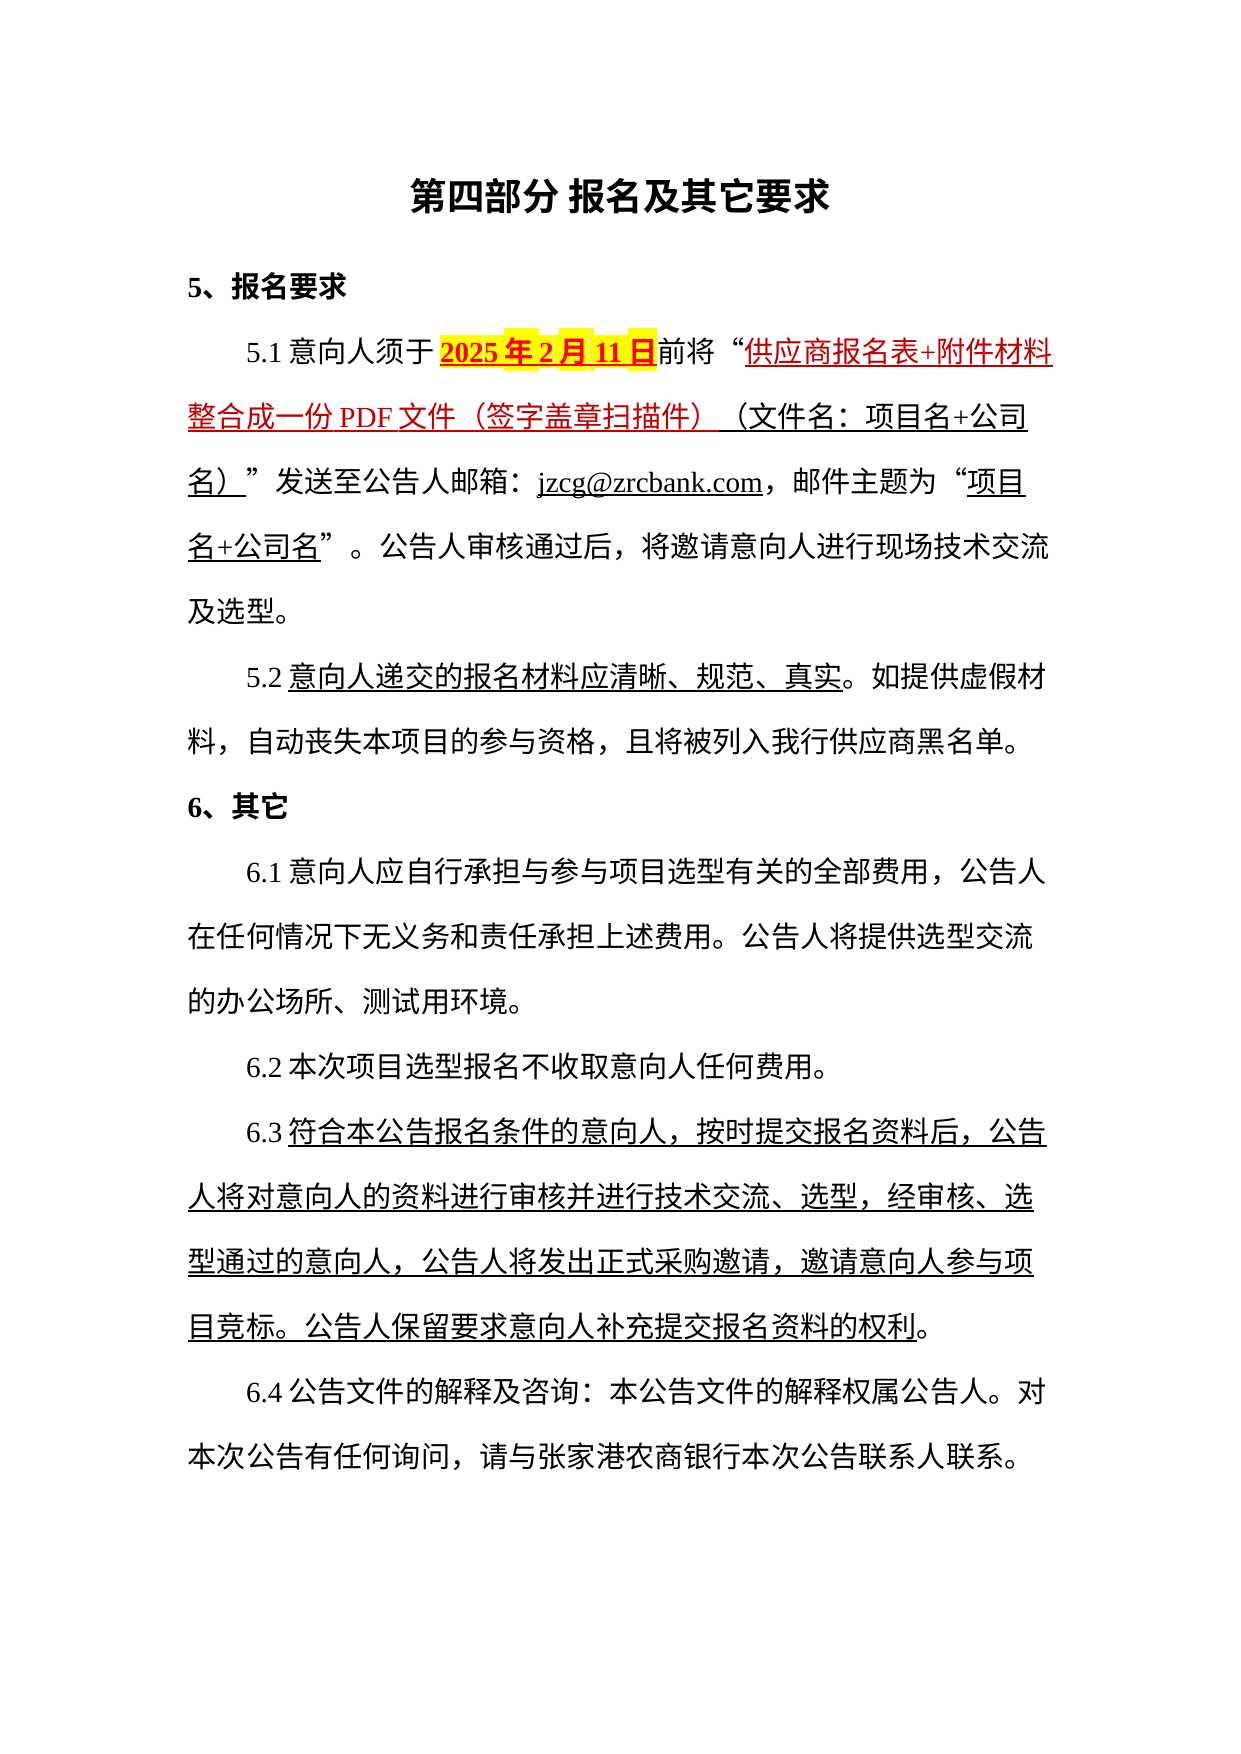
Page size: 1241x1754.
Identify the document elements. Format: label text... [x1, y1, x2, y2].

text 6.3符合本公告报名条件的意向人，按时提交报名资料后，公告人将对意向人的资料进行审核并进行技术交流、选型，经审核、选型通过的意向人，公告人将发出正式采购邀请，邀请意向人参与项目竞标。公告人保留要求意向人补充提交报名资料的权利。 [187, 1097, 1053, 1357]
subtitle 第四部分 报名及其它要求 [187, 162, 1053, 227]
text 6.1意向人应自行承担与参与项目选型有关的全部费用，公告人在任何情况下无义务和责任承担上述费用。公告人将提供选型交流的办公场所、测试用环境。 [187, 837, 1053, 1032]
text 6.4公告文件的解释及咨询：本公告文件的解释权属公告人。对本次公告有任何询问，请与张家港农商银行本次公告联系人联系。 [187, 1357, 1053, 1487]
text 5.2意向人递交的报名材料应清晰、规范、真实。如提供虚假材料，自动丧失本项目的参与资格，且将被列入我行供应商黑名单。 [187, 642, 1053, 772]
text 5、报名要求 [187, 252, 1053, 317]
text 6、其它 [187, 772, 1053, 837]
text 5.1意向人须于2025年2月11日前将“供应商报名表+附件材料整合成一份PDF文件（签字盖章扫描件）（文件名：项目名+公司名）”发送至公告人邮箱：jzcg@zrcbank.com，邮件主题为“项目名+公司名”。公告人审核通过后，将邀请意向人进行现场技术交流及选型。 [187, 317, 1053, 642]
text 6.2本次项目选型报名不收取意向人任何费用。 [187, 1032, 1053, 1097]
